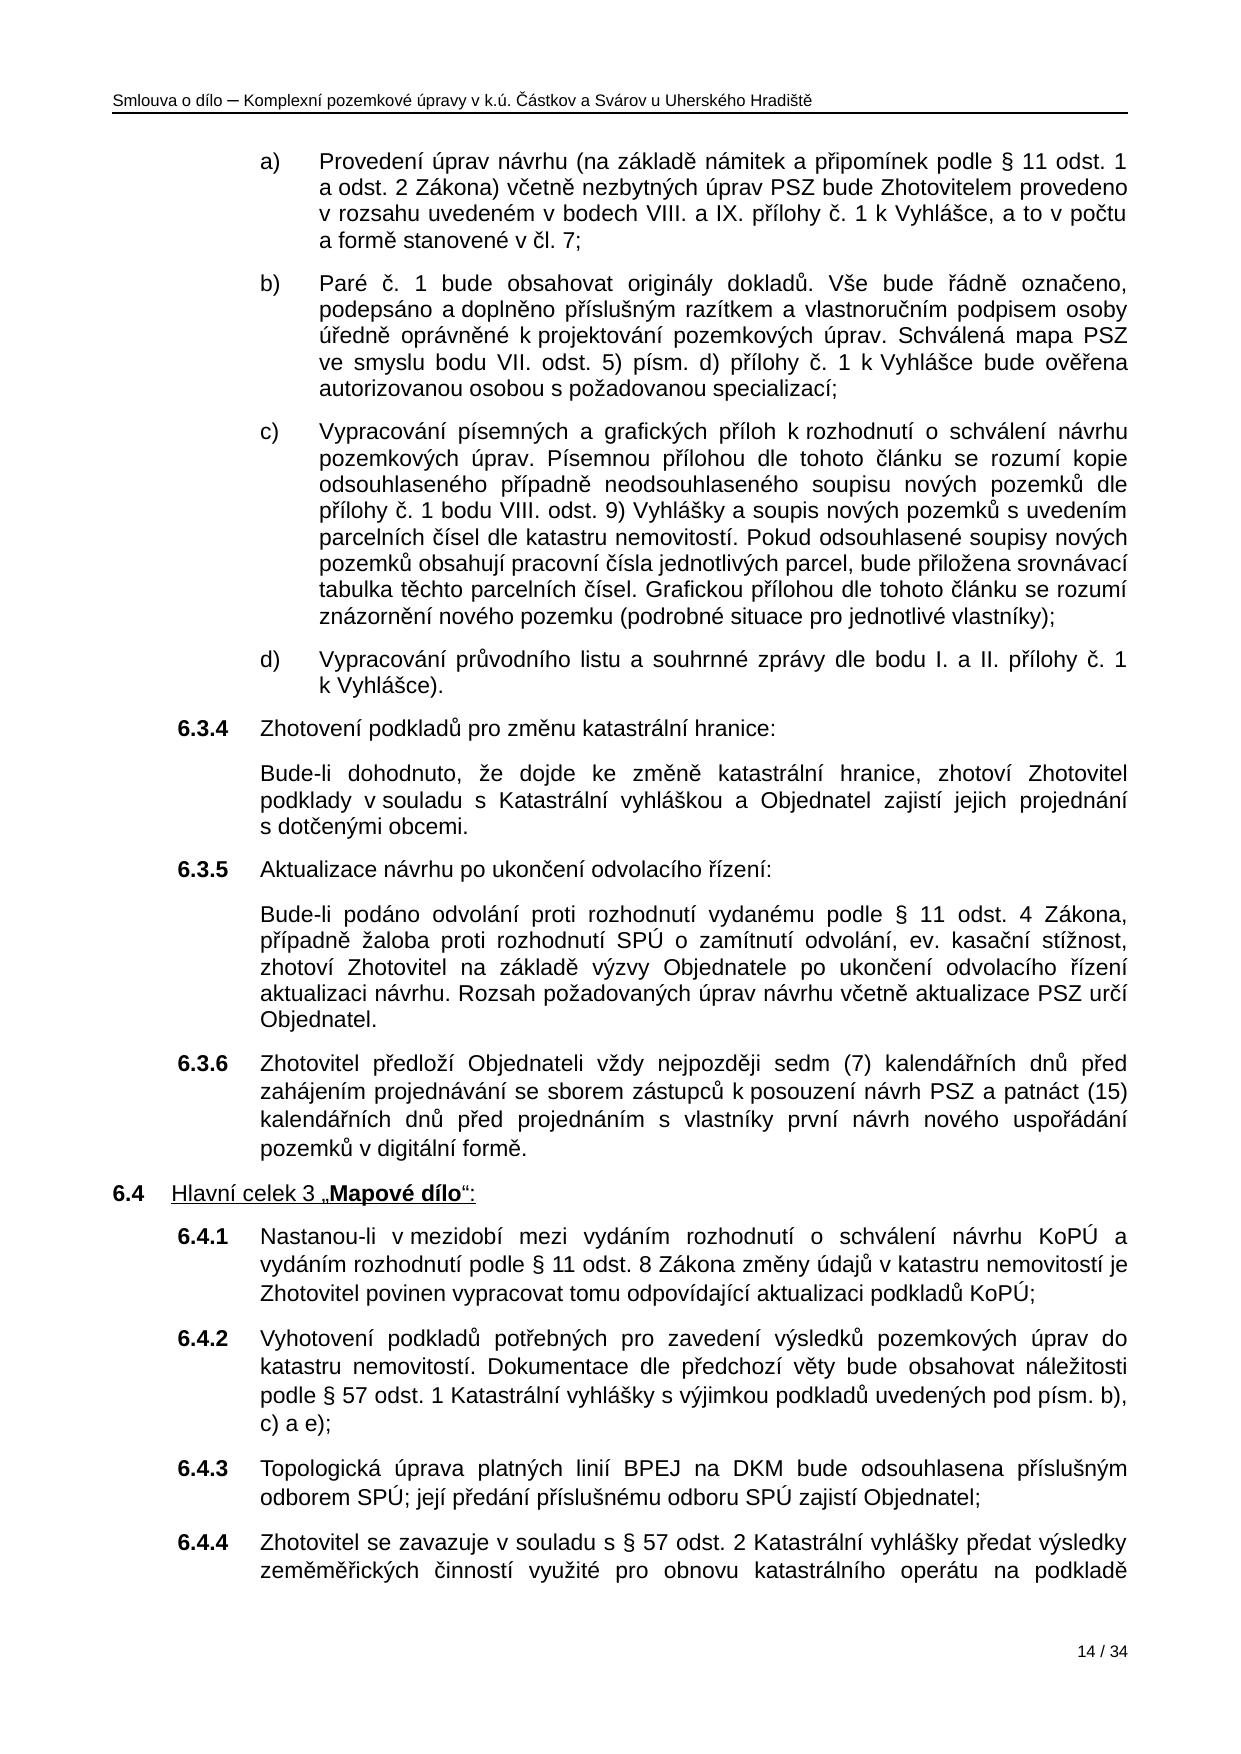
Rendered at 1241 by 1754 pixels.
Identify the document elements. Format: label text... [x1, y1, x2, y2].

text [177, 1529, 1128, 1584]
text Zhotovitel předloží Objednateli vždy nejpozději sedm (7) kalendářních dnů před zahájením projednávání se sborem zástupců k posouzení návrh PSZ a patnáct (15) kalendářních dnů před projednáním s vlastníky první návrh nového uspořádání pozemků v digitální formě. [177, 1049, 1128, 1161]
text Hlavní celek 3 „Mapové dílo“: [112, 1180, 1128, 1206]
list Paré č. 1 bude obsahovat originály dokladů. Vše bude řádně označeno, podepsáno a doplněno příslušným razítkem a vlastnoručním podpisem osoby úředně oprávněné k projektování pozemkových úprav. Schválená mapa PSZ ve smyslu bodu VII. odst. 5) písm. d) přílohy č. 1 k Vyhlášce bude ověřena autorizovanou osobou s požadovanou specializací; [260, 270, 1128, 402]
list Vypracování průvodního listu a souhrnné zprávy dle bodu I. a II. přílohy č. 1 k Vyhlášce). [260, 646, 1128, 698]
text Vyhotovení podkladů potřebných pro zavedení výsledků pozemkových úprav do katastru nemovitostí. Dokumentace dle předchozí věty bude obsahovat náležitosti podle § 57 odst. 1 Katastrální vyhlášky s výjimkou podkladů uvedených pod písm. b), c) a e); [177, 1325, 1128, 1437]
text Topologická úprava platných linií BPEJ na DKM bude odsouhlasena příslušným odborem SPÚ; její předání příslušnému odboru SPÚ zajistí Objednatel; [177, 1455, 1128, 1510]
list Bude-li dohodnuto, že dojde ke změně katastrální hranice, zhotoví Zhotovitel podklady v souladu s Katastrální vyhláškou a Objednatel zajistí jejich projednání s dotčenými obcemi. [260, 760, 1128, 839]
list Provedení úprav návrhu (na základě námitek a připomínek podle § 11 odst. 1 a odst. 2 Zákona) včetně nezbytných úprav PSZ bude Zhotovitelem provedeno v rozsahu uvedeném v bodech VIII. a IX. přílohy č. 1 k Vyhlášce, a to v počtu a formě stanovené v čl. 7; [260, 148, 1128, 253]
list Bude-li podáno odvolání proti rozhodnutí vydanému podle § 11 odst. 4 Zákona, případně žaloba proti rozhodnutí SPÚ o zamítnutí odvolání, ev. kasační stížnost, zhotoví Zhotovitel na základě výzvy Objednatele po ukončení odvolacího řízení aktualizaci návrhu. Rozsah požadovaných úprav návrhu včetně aktualizace PSZ určí Objednatel. [260, 901, 1128, 1033]
text Nastanou-li v mezidobí mezi vydáním rozhodnutí o schválení návrhu KoPÚ a vydáním rozhodnutí podle § 11 odst. 8 Zákona změny údajů v katastru nemovitostí je Zhotovitel povinen vypracovat tomu odpovídající aktualizaci podkladů KoPÚ; [177, 1223, 1128, 1306]
text Zhotovení podkladů pro změnu katastrální hranice: [177, 715, 1128, 741]
list Vypracování písemných a grafických příloh k rozhodnutí o schválení návrhu pozemkových úprav. Písemnou přílohou dle tohoto článku se rozumí kopie odsouhlaseného případně neodsouhlaseného soupisu nových pozemků dle přílohy č. 1 bodu VIII. odst. 9) Vyhlášky a soupis nových pozemků s uvedením parcelních čísel dle katastru nemovitostí. Pokud odsouhlasené soupisy nových pozemků obsahují pracovní čísla jednotlivých parcel, bude přiložena srovnávací tabulka těchto parcelních čísel. Grafickou přílohou dle tohoto článku se rozumí znázornění nového pozemku (podrobné situace pro jednotlivé vlastníky); [260, 418, 1128, 629]
text Aktualizace návrhu po ukončení odvolacího řízení: [177, 856, 1128, 882]
